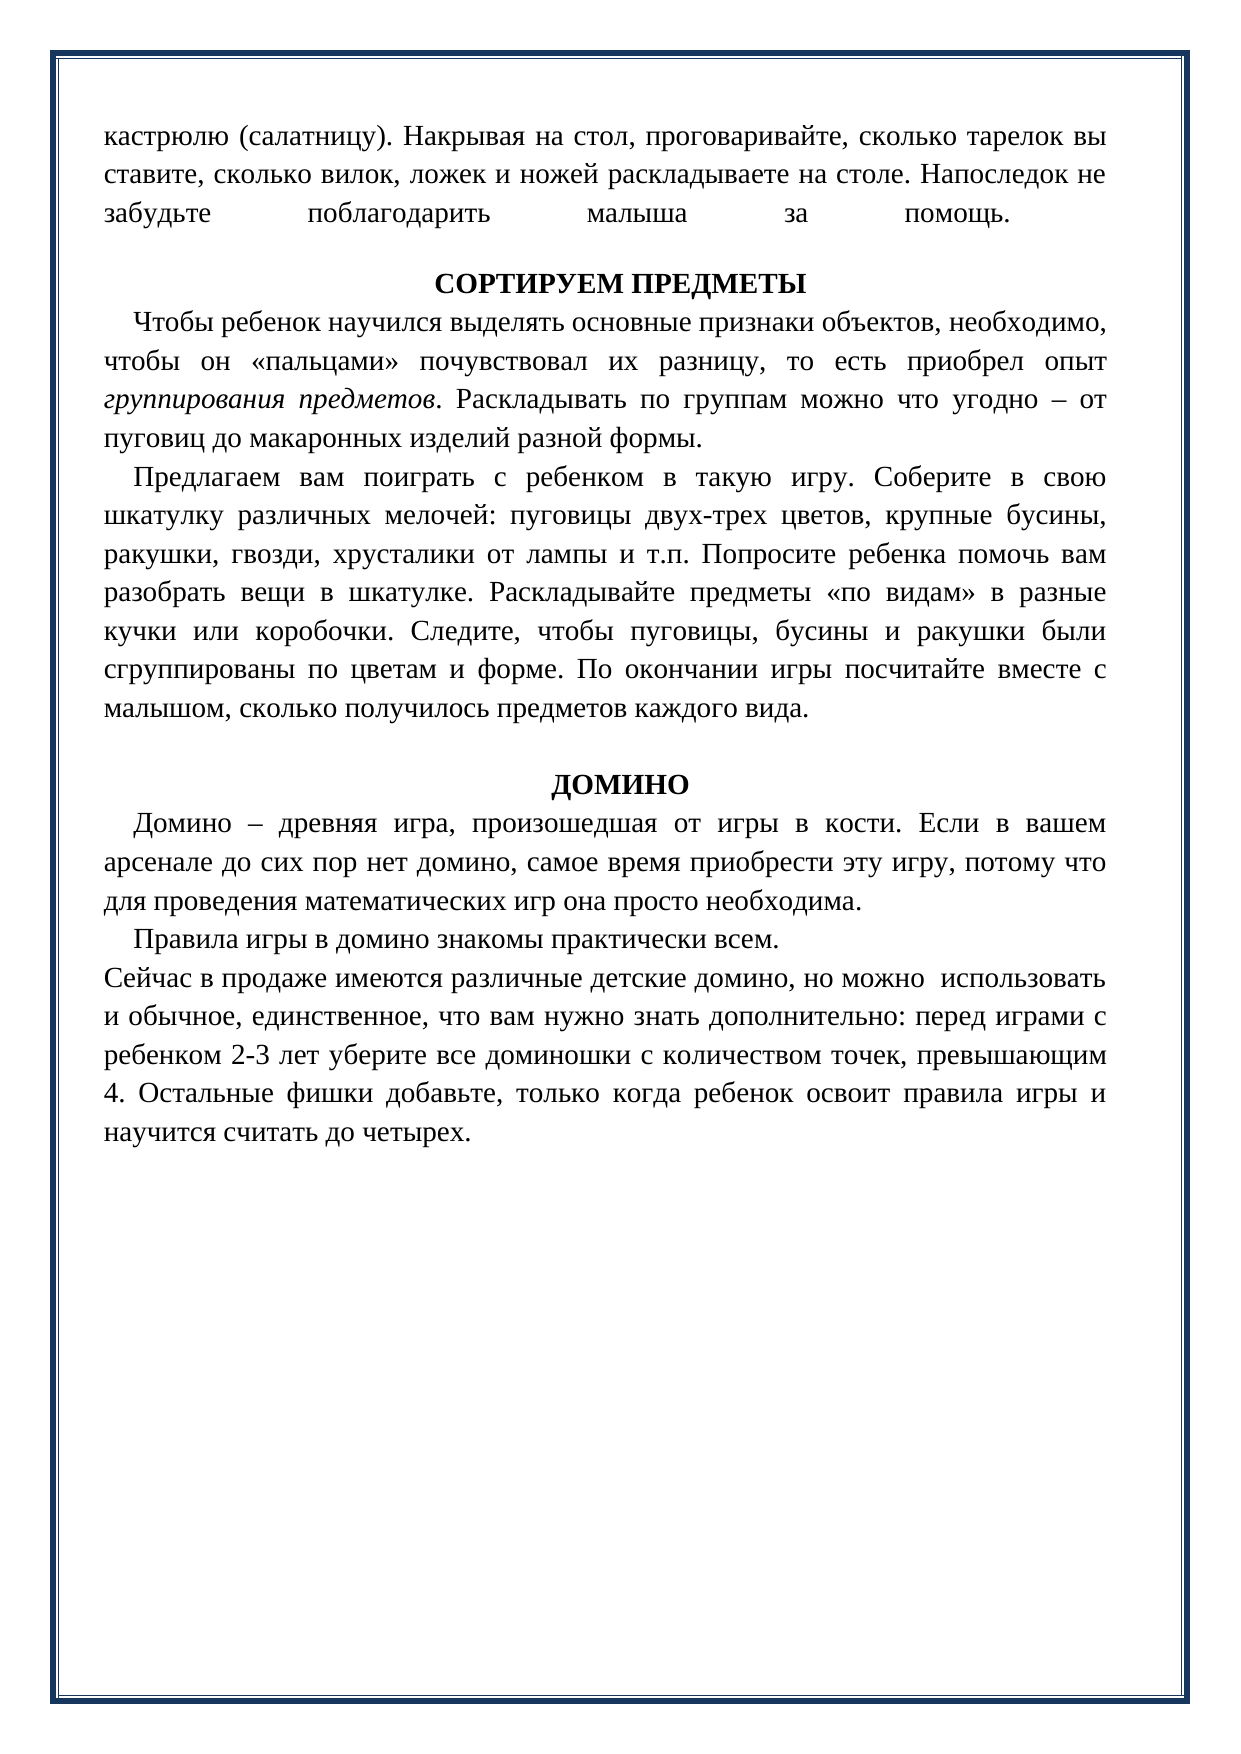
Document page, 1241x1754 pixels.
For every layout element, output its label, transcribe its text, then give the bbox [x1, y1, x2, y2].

text СОРТИРУЕМ ПРЕДМЕТЫ [103, 266, 1107, 299]
text Сейчас в продаже имеются различные детские домино, но можно использовать и обычное, единственное, что вам нужно знать дополнительно: перед играми с ребенком 2-3 лет уберите все доминошки с количеством точек, превышающим 4. Остальные фишки добавьте, только когда ребенок освоит правила игры и научится считать до четырех. [103, 960, 1107, 1147]
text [103, 118, 1107, 262]
text Правила игры в домино знакомы практически всем. [103, 921, 1107, 955]
text Предлагаем вам поиграть с ребенком в такую игру. Соберите в свою шкатулку различных мелочей: пуговицы двух-трех цветов, крупные бусины, ракушки, гвозди, хрусталики от лампы и т.п. Попросите ребенка помочь вам разобрать вещи в шкатулке. Раскладывайте предметы «по видам» в разные кучки или коробочки. Следите, чтобы пуговицы, бусины и ракушки были сгруппированы по цветам и форме. По окончании игры посчитайте вместе с малышом, сколько получилось предметов каждого вида. [103, 459, 1107, 723]
text ДОМИНО [103, 767, 1107, 801]
text Домино – древняя игра, произошедшая от игры в кости. Если в вашем арсенале до сих пор нет домино, самое время приобрести эту игру, потому что для проведения математических игр она просто необходима. [103, 806, 1107, 916]
text Чтобы ребенок научился выделять основные признаки объектов, необходимо, чтобы он «пальцами» почувствовал их разницу, то есть приобрел опыт группирования предметов. Раскладывать по группам можно что угодно – от пуговиц до макаронных изделий разной формы. [103, 304, 1107, 454]
